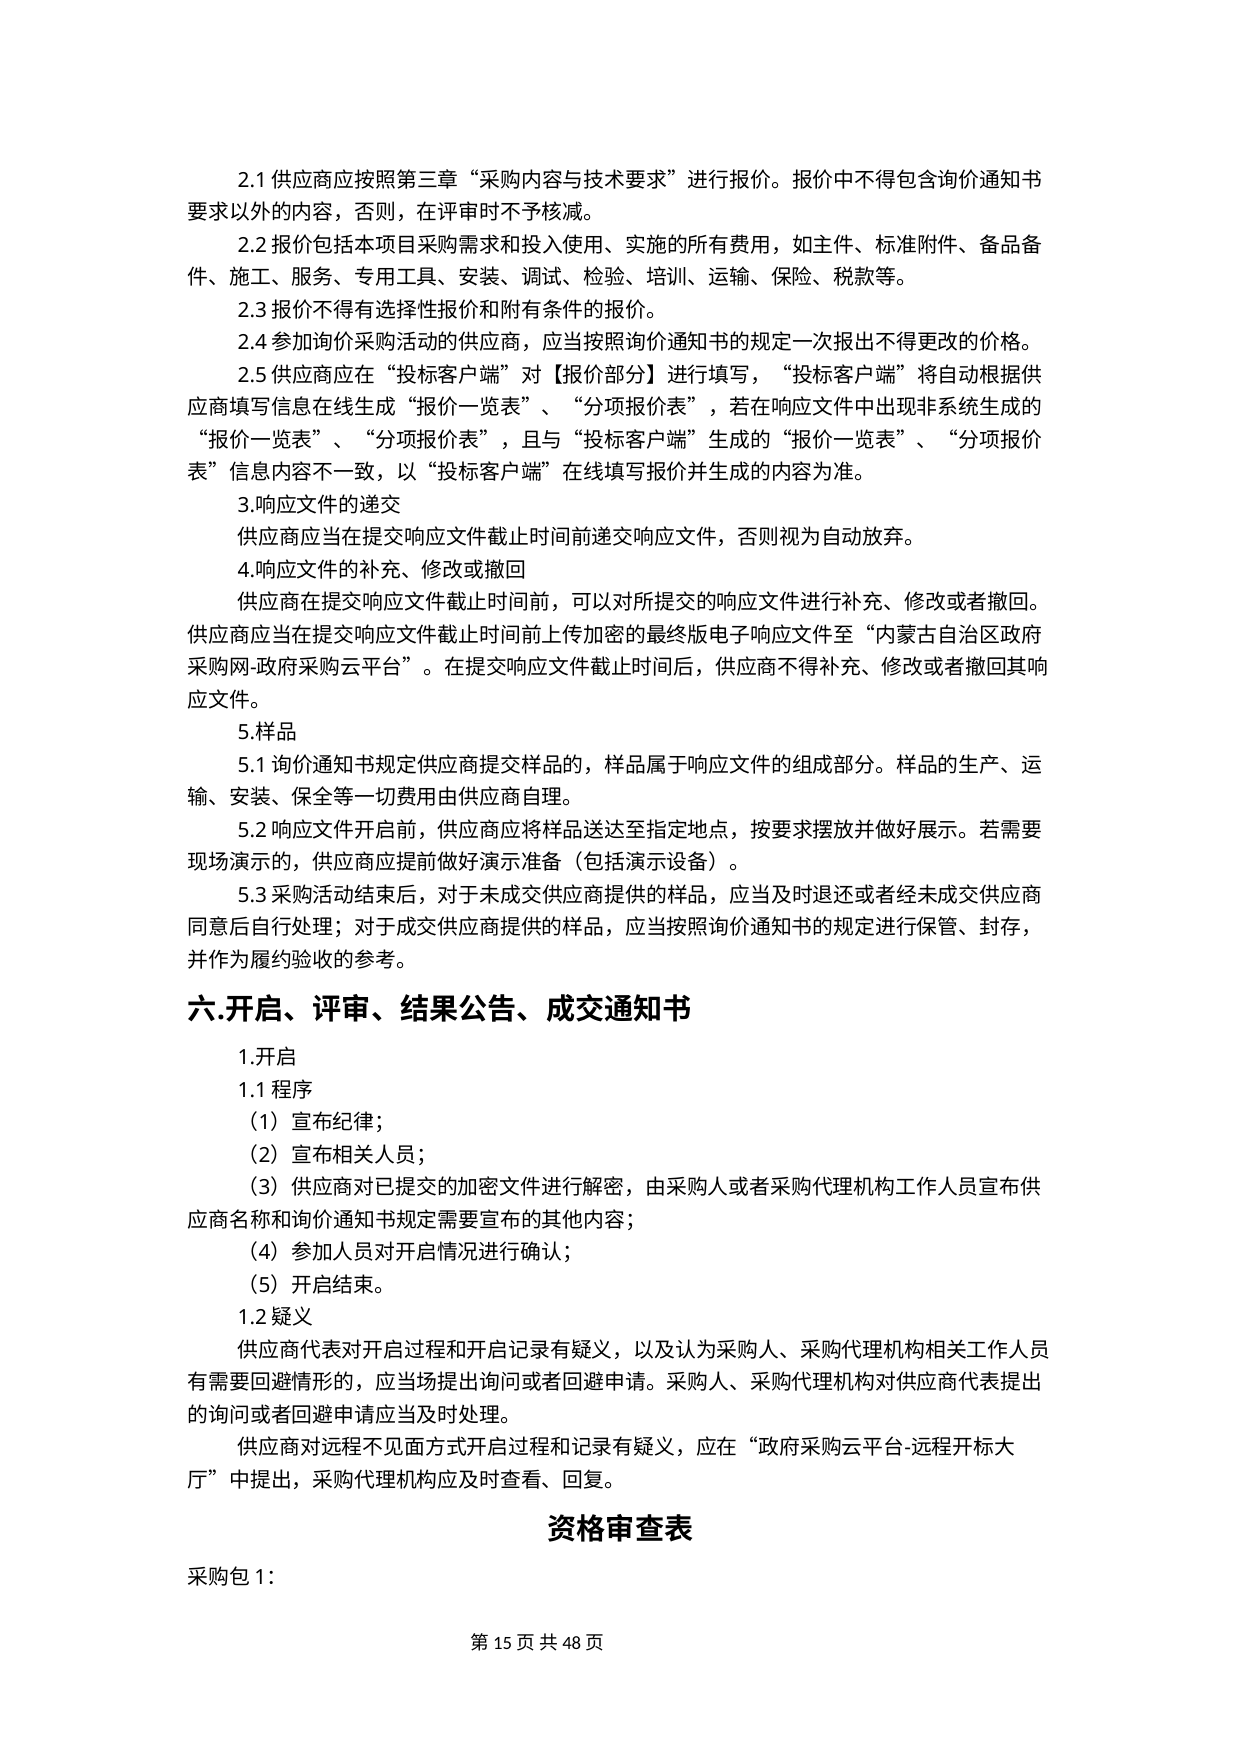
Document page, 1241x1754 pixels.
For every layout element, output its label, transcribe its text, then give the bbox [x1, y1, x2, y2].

text 3.响应文件的递交 [187, 487, 1053, 519]
text 采购包1： [187, 1559, 1053, 1592]
text （5）开启结束。 [187, 1267, 1053, 1299]
text 资格审查表 [187, 1494, 1053, 1559]
text 2.3报价不得有选择性报价和附有条件的报价。 [187, 292, 1053, 324]
text 六.开启、评审、结果公告、成交通知书 [187, 974, 1053, 1039]
text （4）参加人员对开启情况进行确认； [187, 1234, 1053, 1267]
text 供应商代表对开启过程和开启记录有疑义，以及认为采购人、采购代理机构相关工作人员有需要回避情形的，应当场提出询问或者回避申请。采购人、采购代理机构对供应商代表提出的询问或者回避申请应当及时处理。 [187, 1332, 1053, 1429]
text 供应商应当在提交响应文件截止时间前递交响应文件，否则视为自动放弃。 [187, 519, 1053, 552]
text 1.2疑义 [187, 1299, 1053, 1332]
text 1.开启 [187, 1039, 1053, 1072]
text 供应商对远程不见面方式开启过程和记录有疑义，应在“政府采购云平台-远程开标大厅”中提出，采购代理机构应及时查看、回复。 [187, 1429, 1053, 1494]
text 2.4参加询价采购活动的供应商，应当按照询价通知书的规定一次报出不得更改的价格。 [187, 324, 1053, 357]
text 2.2报价包括本项目采购需求和投入使用、实施的所有费用，如主件、标准附件、备品备件、施工、服务、专用工具、安装、调试、检验、培训、运输、保险、税款等。 [187, 227, 1053, 292]
text 5.1询价通知书规定供应商提交样品的，样品属于响应文件的组成部分。样品的生产、运输、安装、保全等一切费用由供应商自理。 [187, 747, 1053, 812]
text 供应商在提交响应文件截止时间前，可以对所提交的响应文件进行补充、修改或者撤回。供应商应当在提交响应文件截止时间前上传加密的最终版电子响应文件至“内蒙古自治区政府采购网-政府采购云平台”。在提交响应文件截止时间后，供应商不得补充、修改或者撤回其响应文件。 [187, 584, 1053, 714]
text 2.1供应商应按照第三章“采购内容与技术要求”进行报价。报价中不得包含询价通知书要求以外的内容，否则，在评审时不予核减。 [187, 162, 1053, 227]
text （1）宣布纪律； [187, 1104, 1053, 1137]
text 5.样品 [187, 714, 1053, 747]
text 5.2响应文件开启前，供应商应将样品送达至指定地点，按要求摆放并做好展示。若需要现场演示的，供应商应提前做好演示准备（包括演示设备）。 [187, 812, 1053, 877]
text 1.1程序 [187, 1072, 1053, 1104]
text （3）供应商对已提交的加密文件进行解密，由采购人或者采购代理机构工作人员宣布供应商名称和询价通知书规定需要宣布的其他内容； [187, 1169, 1053, 1234]
text 4.响应文件的补充、修改或撤回 [187, 552, 1053, 584]
text （2）宣布相关人员； [187, 1137, 1053, 1169]
text 5.3采购活动结束后，对于未成交供应商提供的样品，应当及时退还或者经未成交供应商同意后自行处理；对于成交供应商提供的样品，应当按照询价通知书的规定进行保管、封存，并作为履约验收的参考。 [187, 877, 1053, 974]
text 2.5供应商应在“投标客户端”对【报价部分】进行填写，“投标客户端”将自动根据供应商填写信息在线生成“报价一览表”、“分项报价表”，若在响应文件中出现非系统生成的“报价一览表”、“分项报价表”，且与“投标客户端”生成的“报价一览表”、“分项报价表”信息内容不一致，以“投标客户端”在线填写报价并生成的内容为准。 [187, 357, 1053, 487]
